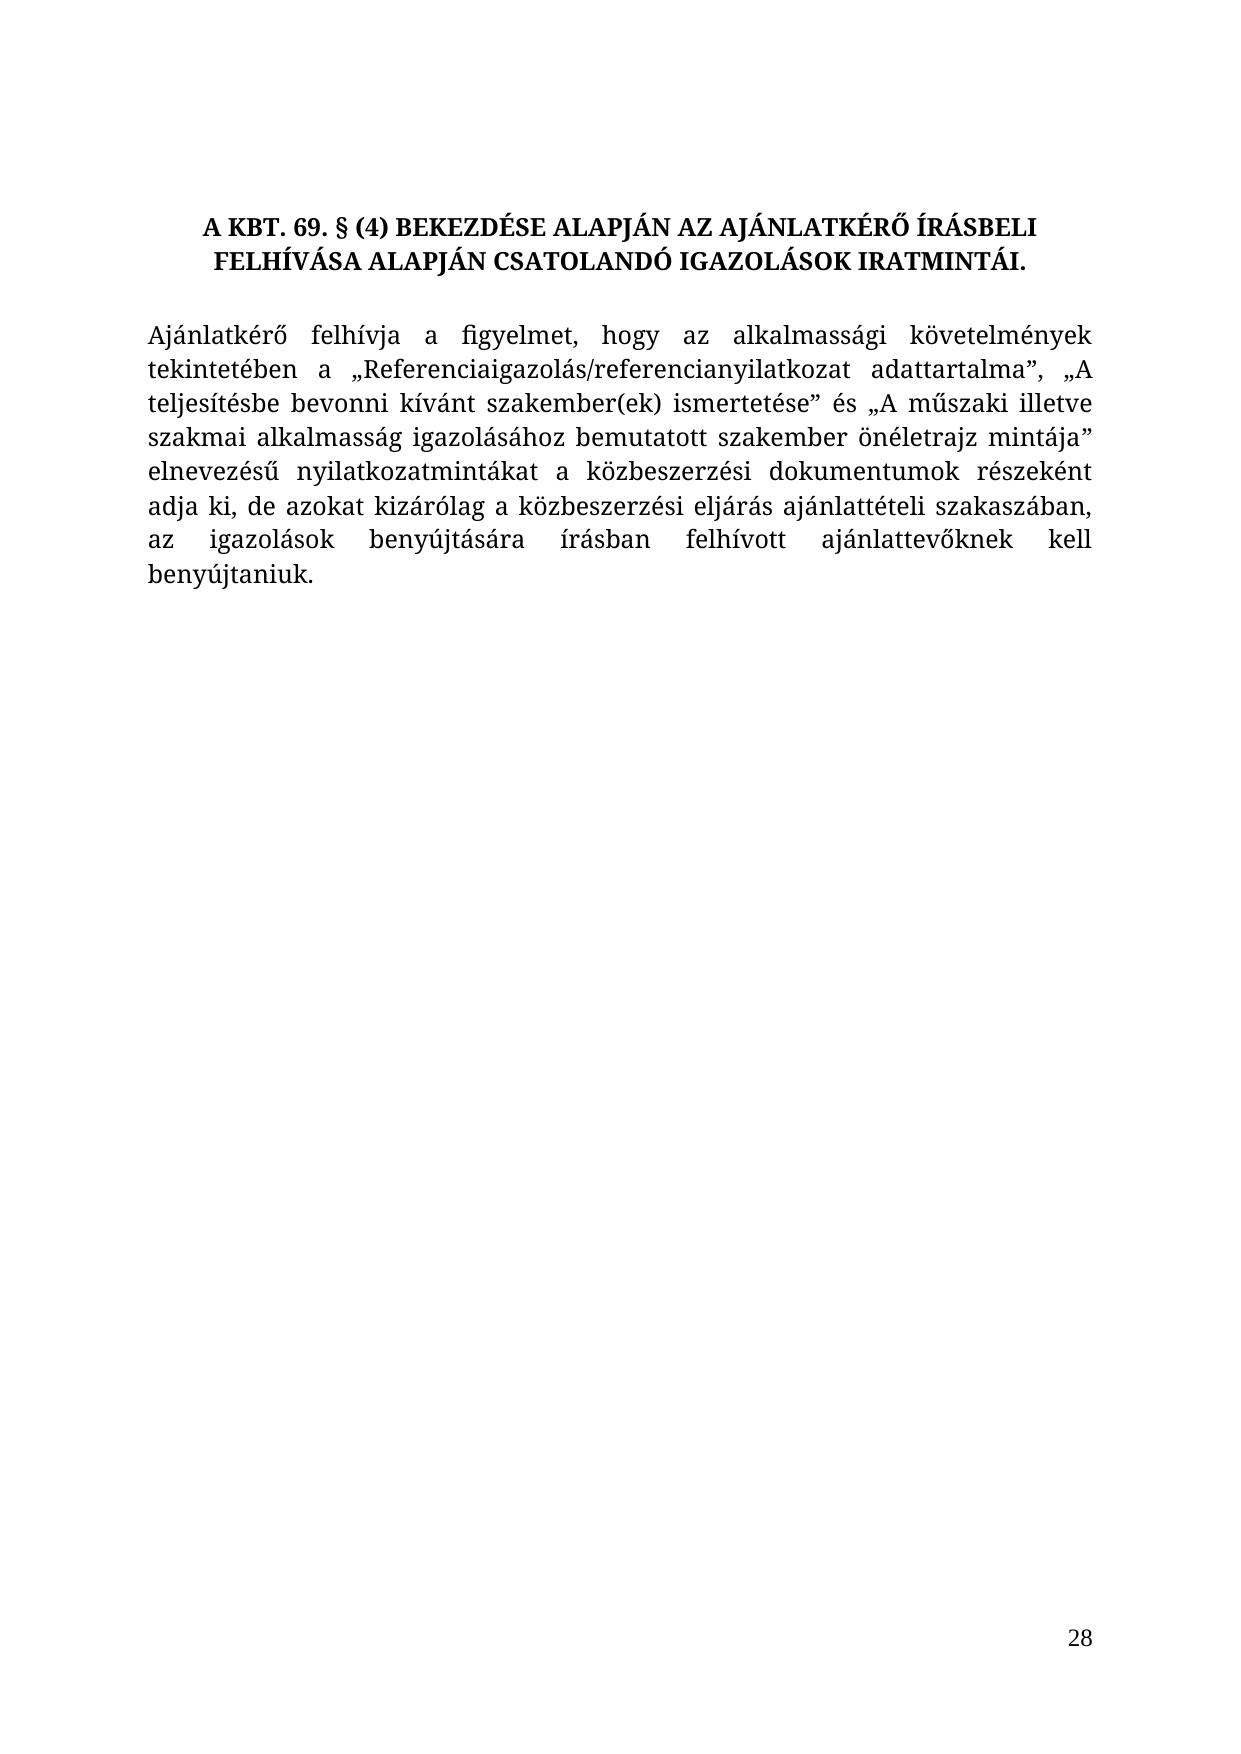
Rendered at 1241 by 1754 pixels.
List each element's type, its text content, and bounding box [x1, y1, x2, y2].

text A KBT. 69. § (4) BEKEZDÉSE ALAPJÁN AZ AJÁNLATKÉRŐ ÍRÁSBELI FELHÍVÁSA ALAPJÁN CSATOLANDÓ IGAZOLÁSOK IRATMINTÁI. [148, 209, 1093, 277]
text Ajánlatkérő felhívja a figyelmet, hogy az alkalmassági követelmények tekintetében a „Referenciaigazolás/referencianyilatkozat adattartalma”, „A teljesítésbe bevonni kívánt szakember(ek) ismertetése” és „A műszaki illetve szakmai alkalmasság igazolásához bemutatott szakember önéletrajz mintája” elnevezésű nyilatkozatmintákat a közbeszerzési dokumentumok részeként adja ki, de azokat kizárólag a közbeszerzési eljárás ajánlattételi szakaszában, az igazolások benyújtására írásban felhívott ajánlattevőknek kell benyújtaniuk. [148, 318, 1093, 590]
